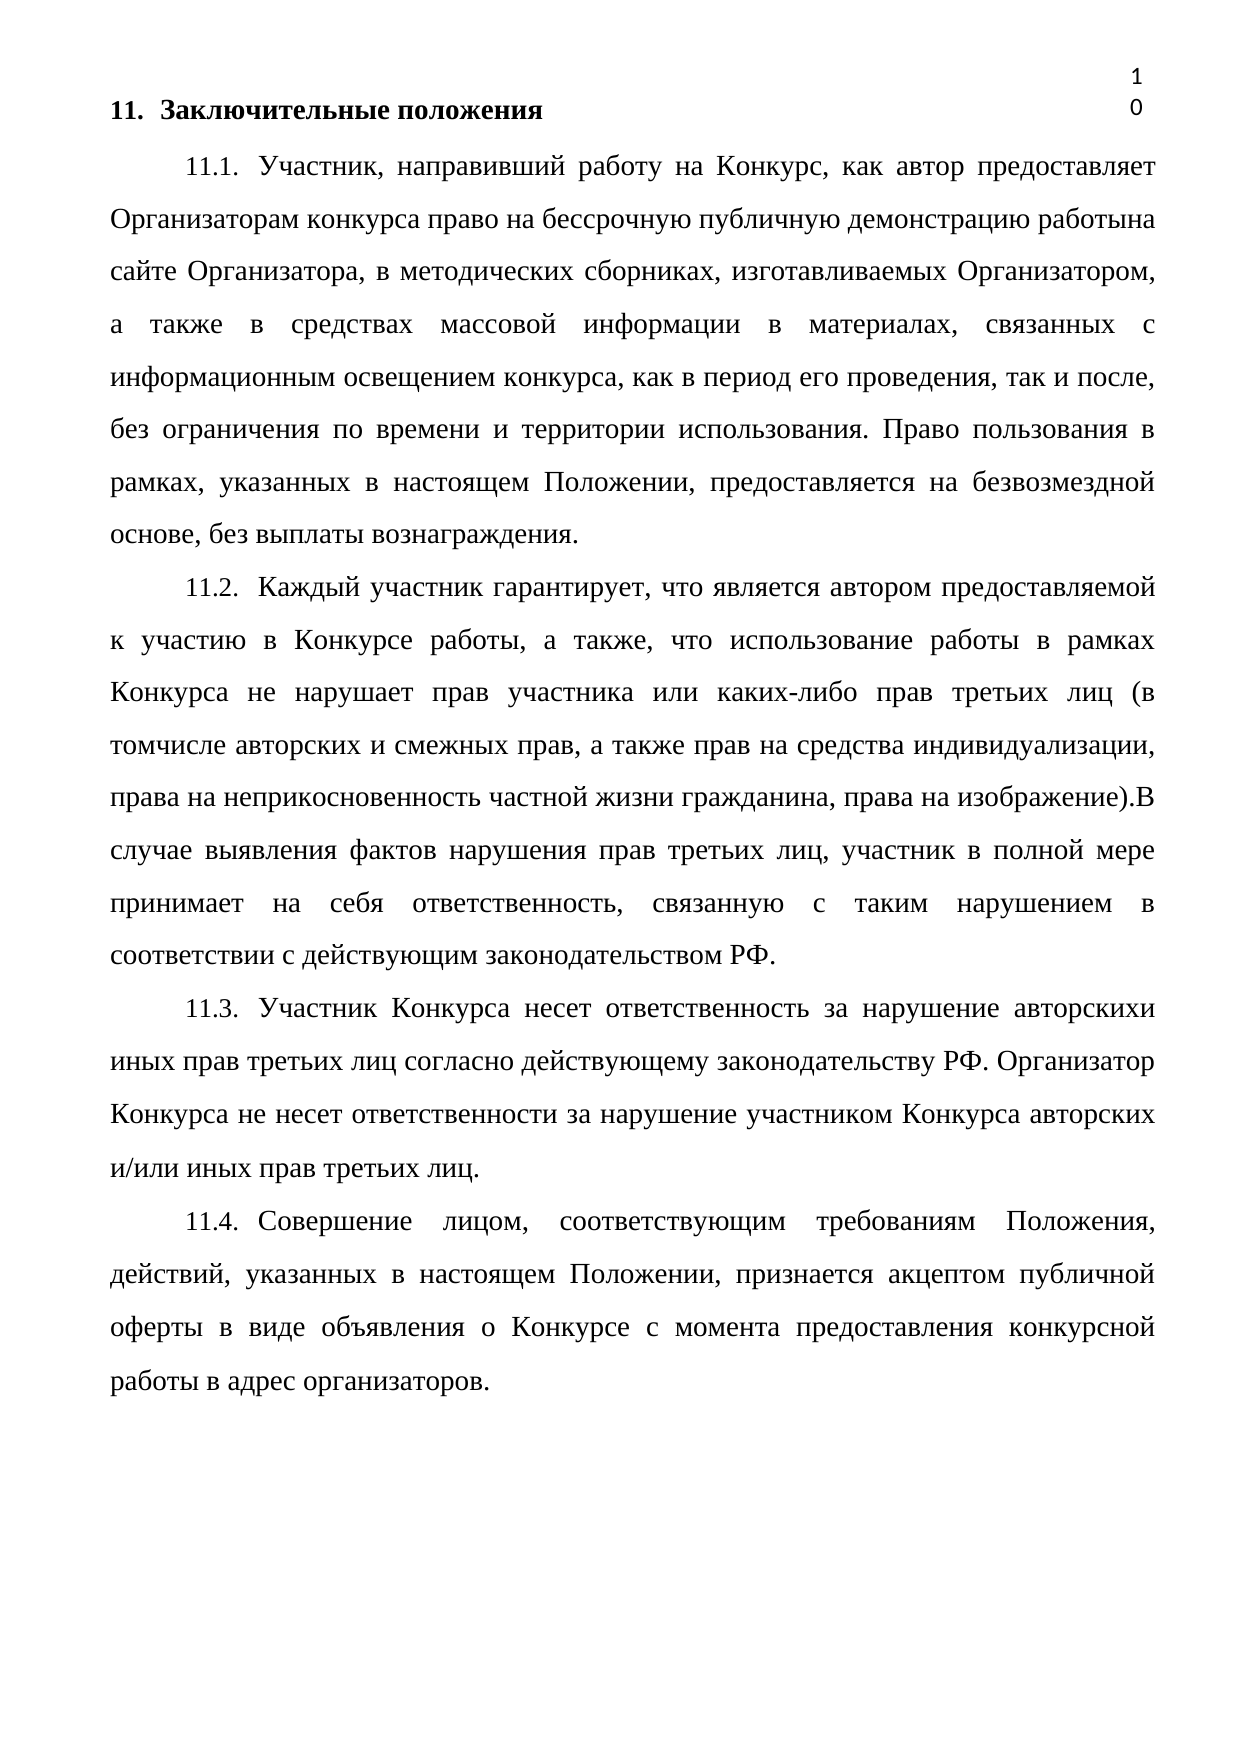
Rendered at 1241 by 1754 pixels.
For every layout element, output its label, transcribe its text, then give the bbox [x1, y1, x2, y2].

list Участник, направивший работу на Конкурс, как автор предоставляет Организаторам конкурса право на бессрочную публичную демонстрацию работына сайте Организатора, в методических сборниках, изготавливаемых Организатором, а также в средствах массовой информации в материалах, связанных с информационным освещением конкурса, как в период его проведения, так и после, без ограничения по времени и территории использования. Право пользования в рамках, указанных в настоящем Положении, предоставляется на безвозмездной основе, без выплаты вознаграждения. [110, 148, 1156, 550]
list Заключительные положения [110, 92, 1156, 126]
list Каждый участник гарантирует, что является автором предоставляемой к участию в Конкурсе работы, а также, что использование работы в рамках Конкурса не нарушает прав участника или каких-либо прав третьих лиц (в томчисле авторских и смежных прав, а также прав на средства индивидуализации, права на неприкосновенность частной жизни гражданина, права на изображение).В случае выявления фактов нарушения прав третьих лиц, участник в полной мере принимает на себя ответственность, связанную с таким нарушением в соответствии с действующим законодательством РФ. [110, 569, 1156, 971]
list Совершение лицом, соответствующим требованиям Положения, действий, указанных в настоящем Положении, признается акцептом публичной оферты в виде объявления о Конкурсе с момента предоставления конкурсной работы в адрес организаторов. [110, 1203, 1156, 1396]
list Участник Конкурса несет ответственность за нарушение авторскихи иных прав третьих лиц согласно действующему законодательству РФ. Организатор Конкурса не несет ответственности за нарушение участником Конкурса авторских и/или иных прав третьих лиц. [110, 990, 1156, 1183]
